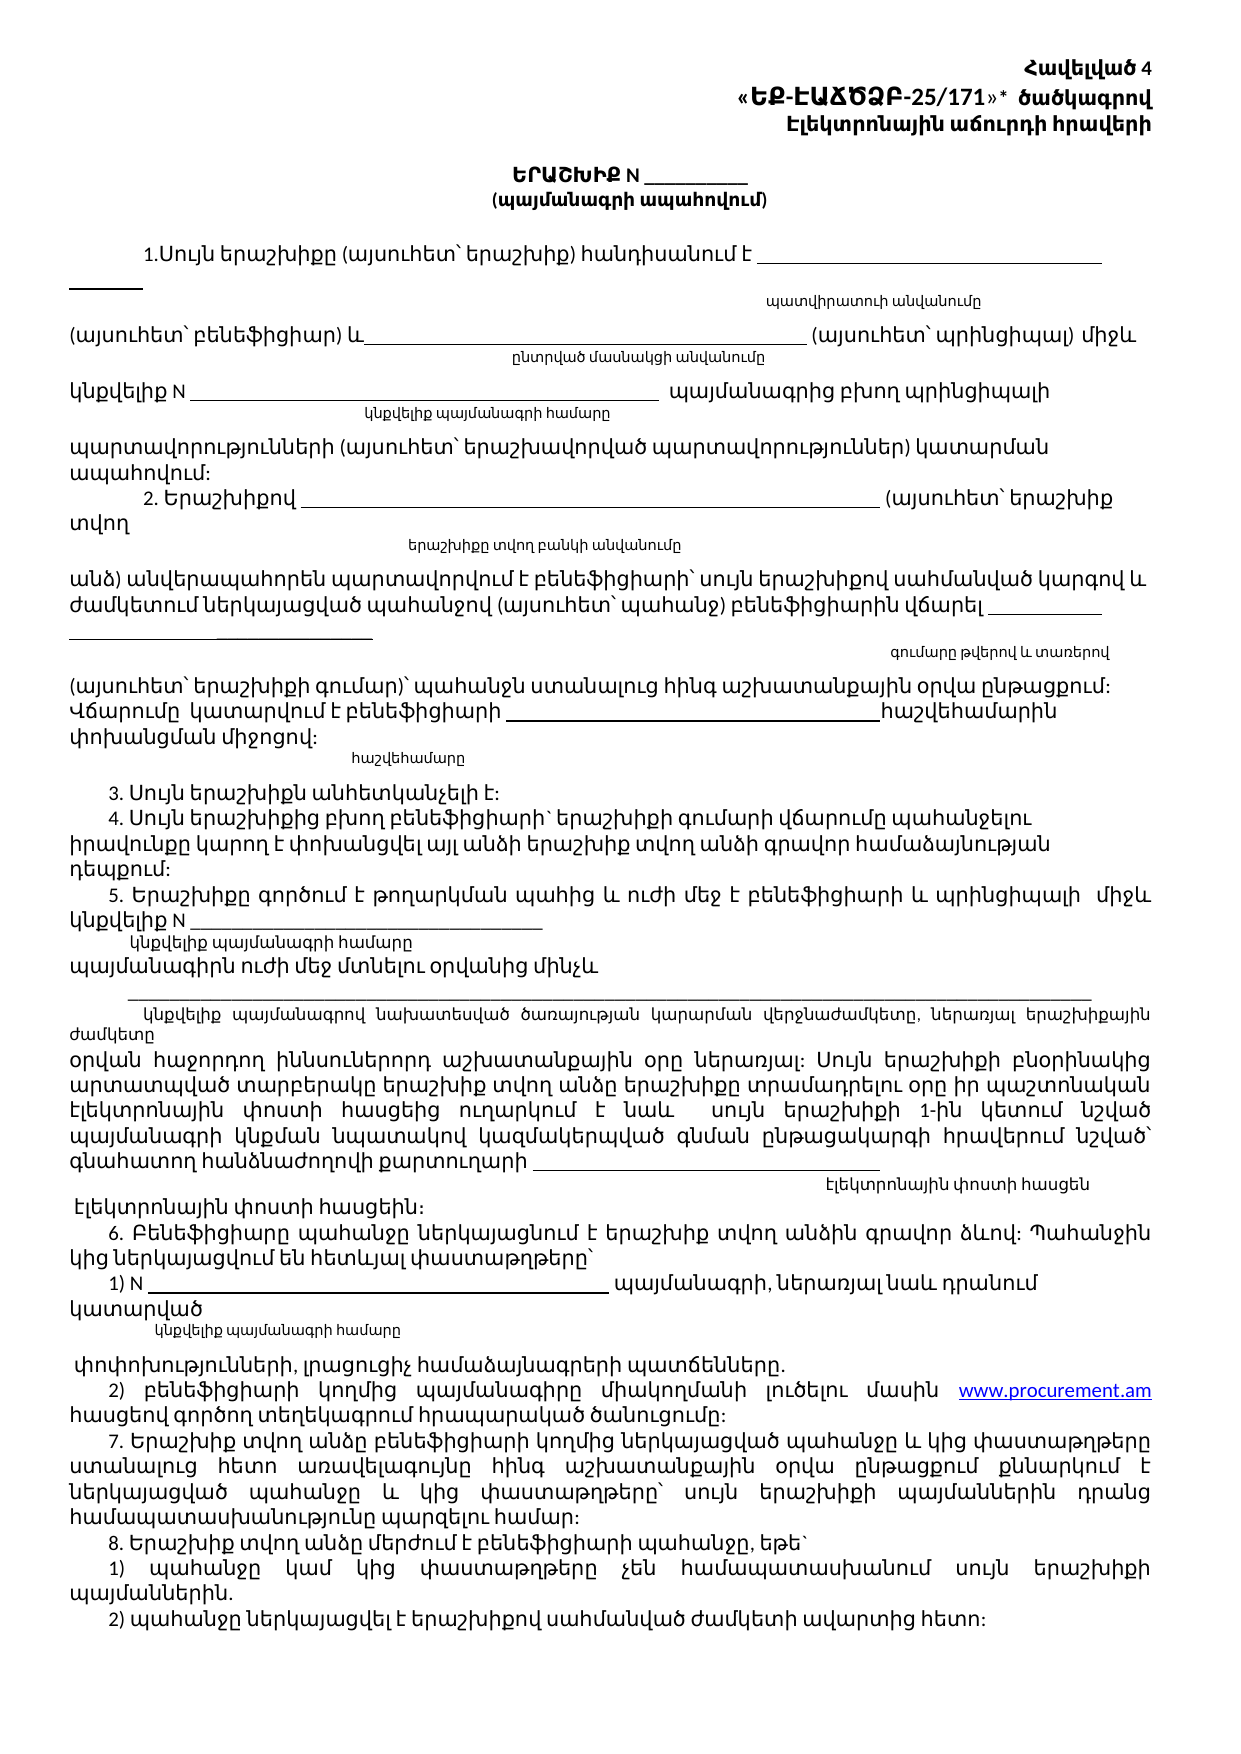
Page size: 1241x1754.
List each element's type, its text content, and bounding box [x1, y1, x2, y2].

text կնքվելիք պայմանագրի համարը [69, 1321, 1152, 1352]
text կնքվելիք N պայմանագրից բխող պրինցիպալի [69, 378, 1152, 404]
text 8. Երաշխիք տվող անձը մերժում է բենեֆիցիարի պահանջը, եթե` [69, 1530, 1152, 1555]
text 4. Սույն երաշխիքից բխող բենեֆիցիարի` երաշխիքի գումարի վճարումը պահանջելու իրավունքը կարող է փոխանցվել այլ անձի երաշխիք տվող անձի գրավոր համաձայնության դեպքում: [69, 806, 1152, 882]
text փոփոխությունների, լրացուցիչ համաձայնագրերի պատճենները. [69, 1352, 1152, 1377]
text (այսուհետ՝ երաշխիքի գումար)՝ պահանջն ստանալուց հինգ աշխատանքային օրվա ընթացքում: Վճարումը կատարվում է բենեֆիցիարի հաշվեհամարին փոխանցման միջոցով: [69, 673, 1152, 749]
list _____________________________________________________________________________________________ [69, 978, 1152, 1004]
text անձ) անվերապահորեն պարտավորվում է բենեֆիցիարի՝ սույն երաշխիքով սահմանված կարգով և ժամկետում ներկայացված պահանջով (այսուհետ՝ պահանջ) բենեֆիցիարին վճարել _______________ [69, 567, 1152, 643]
text 1) պահանջը կամ կից փաստաթղթերը չեն համապատասխանում սույն երաշխիքի պայմաններին. [69, 1555, 1152, 1606]
text օրվան հաջորդող իննսուներորդ աշխատանքային օրը ներառյալ: Սույն երաշխիքի բնօրինակից արտատպված տարբերակը երաշխիք տվող անձը երաշխիքը տրամադրելու օրը իր պաշտոնական էլեկտրոնային փոստի հասցեից ուղարկում է նաև սույն երաշխիքի 1-ին կետում նշված պայմանագրի կնքման նպատակով կազմակերպված գնման ընթացակարգի հրավերում նշված՝ գնահատող հանձնաժողովի քարտուղարի [69, 1047, 1152, 1174]
text (այսուհետ՝ բենեֆիցիար) և (այսուհետ՝ պրինցիպալ) միջև ընտրված մասնակցի անվանումը [69, 322, 1152, 378]
text 2) բենեֆիցիարի կողմից պայմանագիրը միակողմանի լուծելու մասին www.procurement.am հասցեով գործող տեղեկագրում հրապարակած ծանուցումը: [69, 1377, 1152, 1428]
text Էլեկտրոնային աճուրդի հրավերի [69, 111, 1152, 137]
text պարտավորությունների (այսուհետ՝ երաշխավորված պարտավորություններ) կատարման ապահովում: [69, 434, 1152, 485]
text կնքվելիք պայմանագրի համարը [69, 404, 1152, 434]
text 2. Երաշխիքով (այսուհետ՝ երաշխիք տվող [69, 485, 1152, 536]
text 5. Երաշխիքը գործում է թողարկման պահից և ուժի մեջ է բենեֆիցիարի և պրինցիպալի միջև կնքվելիք N __________________________________ [69, 882, 1152, 933]
text «ԵՔ-ԷԱՃԾՁԲ-25/171»* ծածկագրով [69, 81, 1152, 111]
text հաշվեհամարը [69, 749, 1152, 780]
text ԵՐԱՇԽԻՔ N __________ [69, 162, 1152, 188]
list կնքվելիք պայմանագրով նախատեսված ծառայության կարարման վերջնաժամկետը, ներառյալ երաշխիքային ժամկետը [69, 1004, 1152, 1044]
text 1.Սույն երաշխիքը (այսուհետ՝ երաշխիք) հանդիսանում է [69, 241, 1152, 292]
text 6. Բենեֆիցիարը պահանջը ներկայացնում է երաշխիք տվող անձին գրավոր ձևով: Պահանջին կից ներկայացվում են հետևյալ փաստաթղթերը՝ [69, 1220, 1152, 1271]
text էլեկտրոնային փոստի հասցեին։ [69, 1194, 1152, 1220]
text էլեկտրոնային փոստի հասցեն [807, 1174, 1152, 1194]
text 1) N պայմանագրի, ներառյալ նաև դրանում կատարված [69, 1271, 1152, 1321]
text 2) պահանջը ներկայացվել է երաշխիքով սահմանված ժամկետի ավարտից հետո: [69, 1606, 1152, 1631]
text Հավելված 4 [69, 56, 1152, 81]
text 7. Երաշխիք տվող անձը բենեֆիցիարի կողմից ներկայացված պահանջը և կից փաստաթղթերը ստանալուց հետո առավելագույնը հինգ աշխատանքային օրվա ընթացքում քննարկում է ներկայացված պահանջը և կից փաստաթղթերը՝ սույն երաշխիքի պայմաններին դրանց համապատասխանությունը պարզելու համար: [69, 1428, 1152, 1530]
text պատվիրատուի անվանումը [659, 292, 1152, 322]
text 3. Սույն երաշխիքն անհետկանչելի է: [69, 780, 1152, 806]
text (պայմանագրի ապահովում) [69, 188, 1152, 211]
text երաշխիքը տվող բանկի անվանումը [69, 536, 1152, 567]
text կնքվելիք պայմանագրի համարը [69, 933, 1152, 953]
text գումարը թվերով և տառերով [807, 643, 1152, 673]
list պայմանագիրն ուժի մեջ մտնելու օրվանից մինչև [69, 953, 1152, 978]
